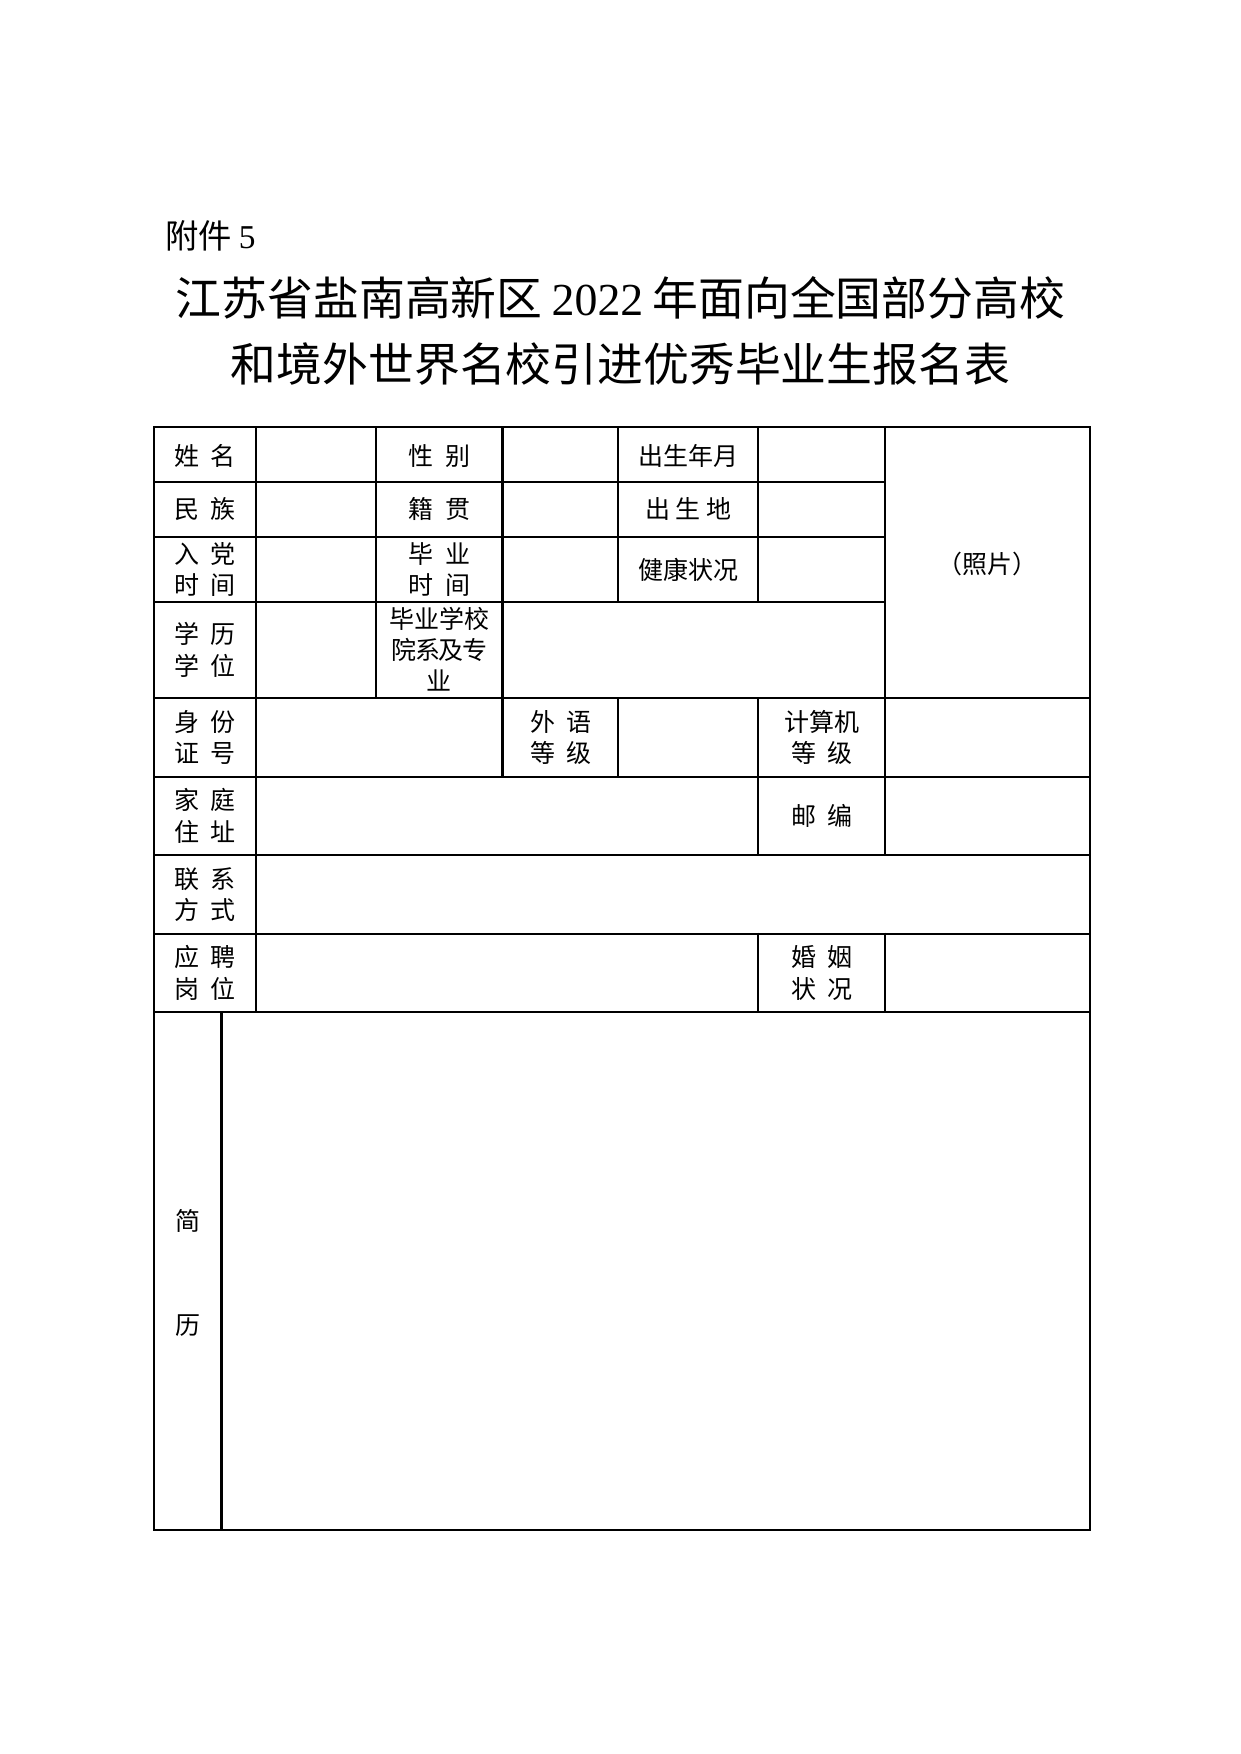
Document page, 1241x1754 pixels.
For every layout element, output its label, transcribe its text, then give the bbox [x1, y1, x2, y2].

table_cell [759, 483, 884, 536]
table_cell [257, 483, 375, 536]
table_cell 健康状况 [619, 538, 757, 601]
table_cell 外 语 等 级 [504, 699, 617, 776]
table_cell 计算机 等 级 [759, 699, 884, 776]
table_cell [257, 699, 501, 776]
table_cell 婚 姻 状 况 [759, 935, 884, 1011]
table_cell 学 历 学 位 [155, 603, 255, 697]
table_cell [619, 699, 757, 776]
table_cell [759, 538, 884, 601]
table_cell 民 族 [155, 483, 255, 536]
table_cell [886, 778, 1089, 854]
table_header [504, 428, 617, 481]
table_cell [257, 603, 375, 697]
table_cell 家 庭 住 址 [155, 778, 255, 854]
text 江苏省盐南高新区2022年面向全国部分高校和境外世界名校引进优秀毕业生报名表 [165, 262, 1075, 395]
table_header 性 别 [377, 428, 501, 481]
table_cell 籍 贯 [377, 483, 501, 536]
table_cell [223, 1013, 1089, 1529]
table_cell [504, 603, 884, 697]
table_header 姓 名 [155, 428, 255, 481]
table_header （照片） [886, 428, 1089, 697]
table_header 出生年月 [619, 428, 757, 481]
table_cell [257, 935, 757, 1011]
table_header [759, 428, 884, 481]
table_cell 简 历 [155, 1013, 220, 1529]
table_cell 毕业学校 院系及专业 [377, 603, 501, 697]
table_cell 应 聘 岗 位 [155, 935, 255, 1011]
table_cell [886, 699, 1089, 776]
table_cell 毕 业 时 间 [377, 538, 501, 601]
table_cell [257, 538, 375, 601]
table_cell [504, 483, 617, 536]
table_cell [504, 538, 617, 601]
table_cell 入 党 时 间 [155, 538, 255, 601]
table_cell [886, 935, 1089, 1011]
table_header [257, 428, 375, 481]
text 附件5 [165, 195, 1075, 262]
table_cell [257, 856, 1089, 933]
table_cell 出 生 地 [619, 483, 757, 536]
table_cell 邮 编 [759, 778, 884, 854]
table_cell [257, 778, 757, 854]
table_cell 联 系 方 式 [155, 856, 255, 933]
table_cell 身 份 证 号 [155, 699, 255, 776]
